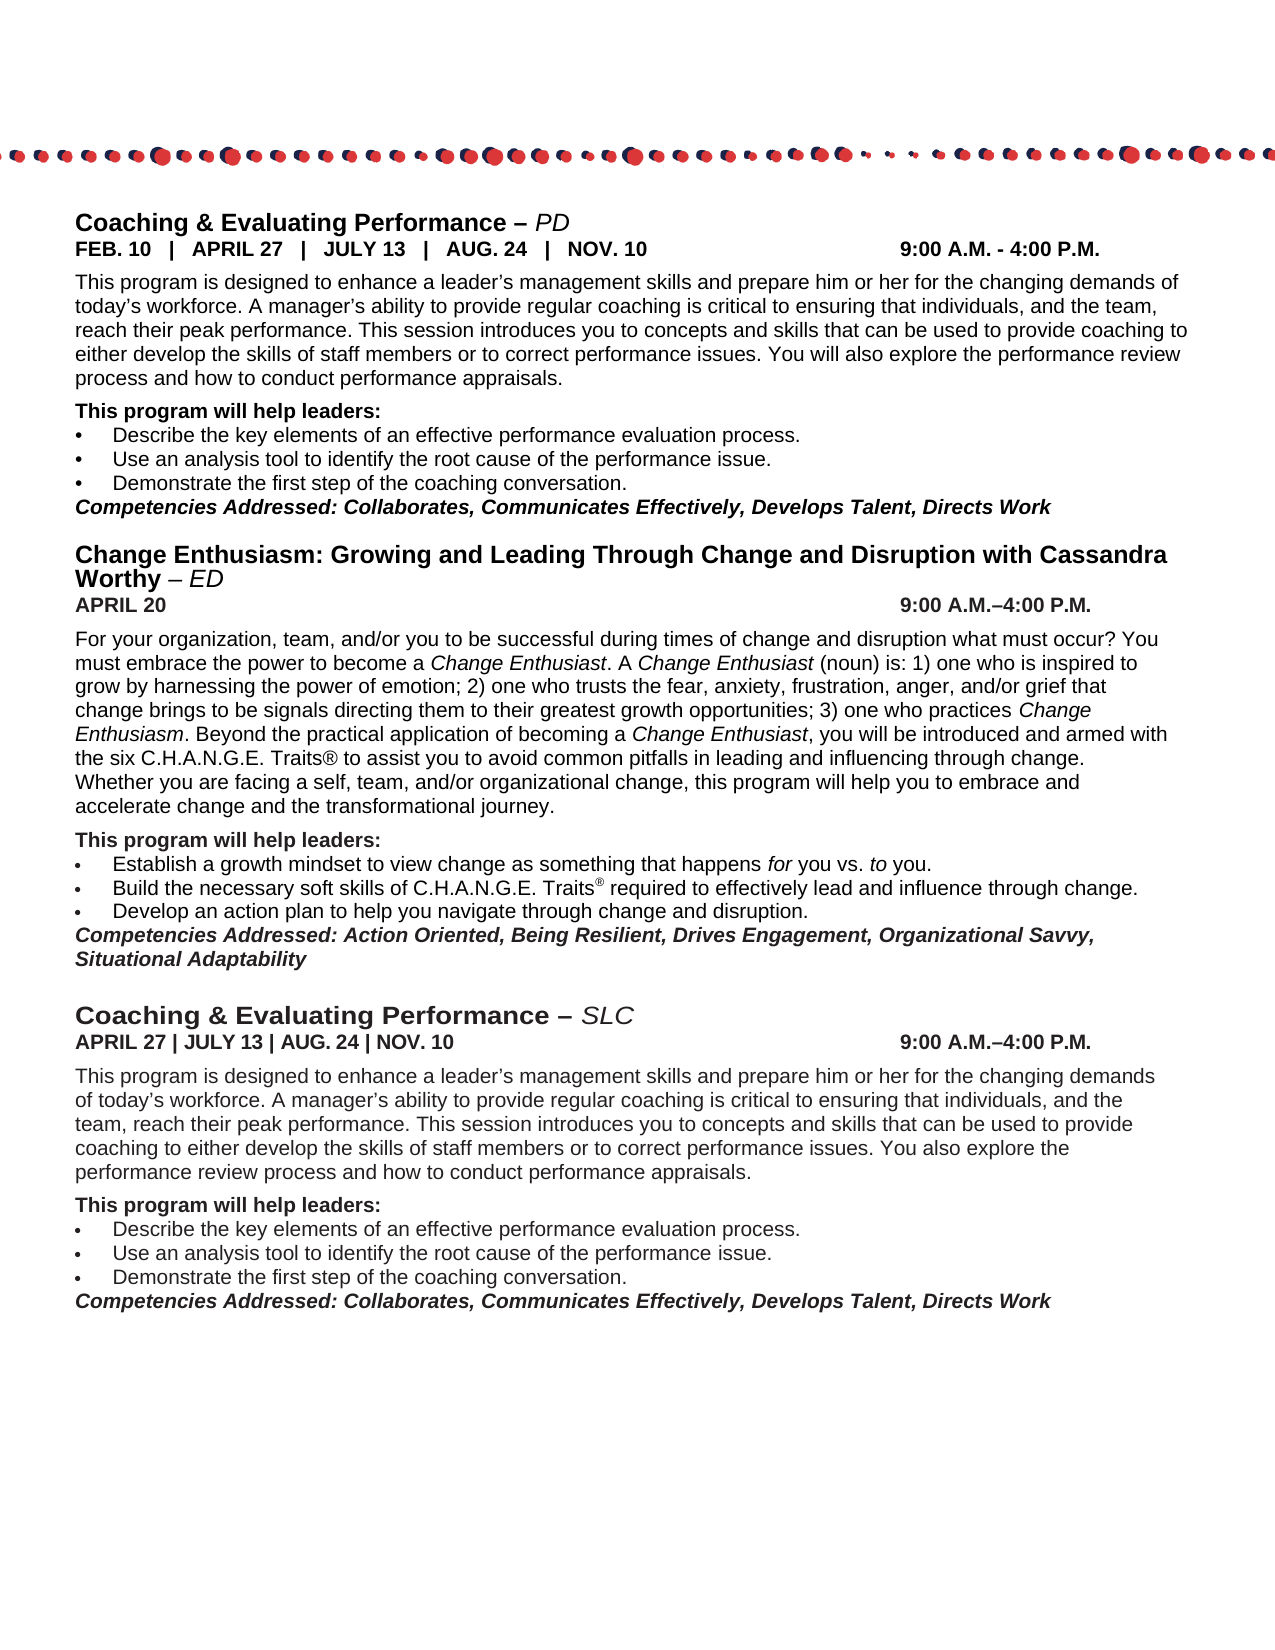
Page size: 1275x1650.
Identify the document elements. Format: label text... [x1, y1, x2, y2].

text APRIL 20 9:00 A.M.–4:00 P.M. [75, 593, 1200, 617]
list Demonstrate the first step of the coaching conversation. [75, 1265, 1200, 1289]
text FEB. 10 | APRIL 27 | JULY 13 | AUG. 24 | NOV. 10 9:00 A.M. - 4:00 P.M. [75, 237, 1200, 261]
text Coaching & Evaluating Performance – PD [75, 208, 1200, 237]
text This program is designed to enhance a leader’s management skills and prepare him or her for the changing demands of today’s workforce. A manager’s ability to provide regular coaching is critical to ensuring that individuals, and the team, reach their peak performance. This session introduces you to concepts and skills that can be used to provide coaching to either develop the skills of staff members or to correct performance issues. You also explore the performance review process and how to conduct performance appraisals. [75, 1064, 1163, 1184]
subtitle This program will help leaders: [75, 827, 1200, 851]
text Competencies Addressed: Action Oriented, Being Resilient, Drives Engagement, Organizational Savvy, Situational Adaptability [75, 923, 1200, 971]
list Describe the key elements of an effective performance evaluation process. [75, 1217, 1200, 1241]
text For your organization, team, and/or you to be successful during times of change and disruption what must occur? You must embrace the power to become a Change Enthusiast. A Change Enthusiast (noun) is: 1) one who is inspired to grow by harnessing the power of emotion; 2) one who trusts the fear, anxiety, frustration, anger, and/or grief that change brings to be signals directing them to their greatest growth opportunities; 3) one who practices Change Enthusiasm. Beyond the practical application of becoming a Change Enthusiast, you will be introduced and armed with the six C.H.A.N.G.E. Traits® to assist you to avoid common pitfalls in leading and influencing through change. Whether you are facing a self, team, and/or organizational change, this program will help you to embrace and accelerate change and the transformational journey. [75, 626, 1169, 818]
list Establish a growth mindset to view change as something that happens for you vs. to you. [75, 851, 1200, 875]
text • Use an analysis tool to identify the root cause of the performance issue. [75, 447, 1200, 471]
text • Describe the key elements of an effective performance evaluation process. [75, 423, 1200, 447]
text APRIL 27 | JULY 13 | AUG. 24 | NOV. 10 9:00 A.M.–4:00 P.M. [75, 1030, 1200, 1055]
text This program is designed to enhance a leader’s management skills and prepare him or her for the changing demands of today’s workforce. A manager’s ability to provide regular coaching is critical to ensuring that individuals, and the team, reach their peak performance. This session introduces you to concepts and skills that can be used to provide coaching to either develop the skills of staff members or to correct performance issues. You will also explore the performance review process and how to conduct performance appraisals. [75, 270, 1200, 390]
subtitle This program will help leaders: [75, 1193, 1200, 1217]
list Use an analysis tool to identify the root cause of the performance issue. [75, 1241, 1200, 1265]
text This program will help leaders: [75, 399, 1200, 423]
list Build the necessary soft skills of C.H.A.N.G.E. Traits® required to effectively lead and influence through change. [75, 875, 1200, 899]
text Competencies Addressed: Collaborates, Communicates Effectively, Develops Talent, Directs Work [75, 1289, 1200, 1313]
picture [0, 128, 1275, 174]
text • Demonstrate the first step of the coaching conversation. [75, 471, 1200, 495]
text Competencies Addressed: Collaborates, Communicates Effectively, Develops Talent, Directs Work [75, 495, 1200, 519]
text Coaching & Evaluating Performance – SLC [75, 1001, 1200, 1030]
text Change Enthusiasm: Growing and Leading Through Change and Disruption with Cassandra Worthy – ED [75, 544, 1200, 593]
list Develop an action plan to help you navigate through change and disruption. [75, 899, 1200, 923]
